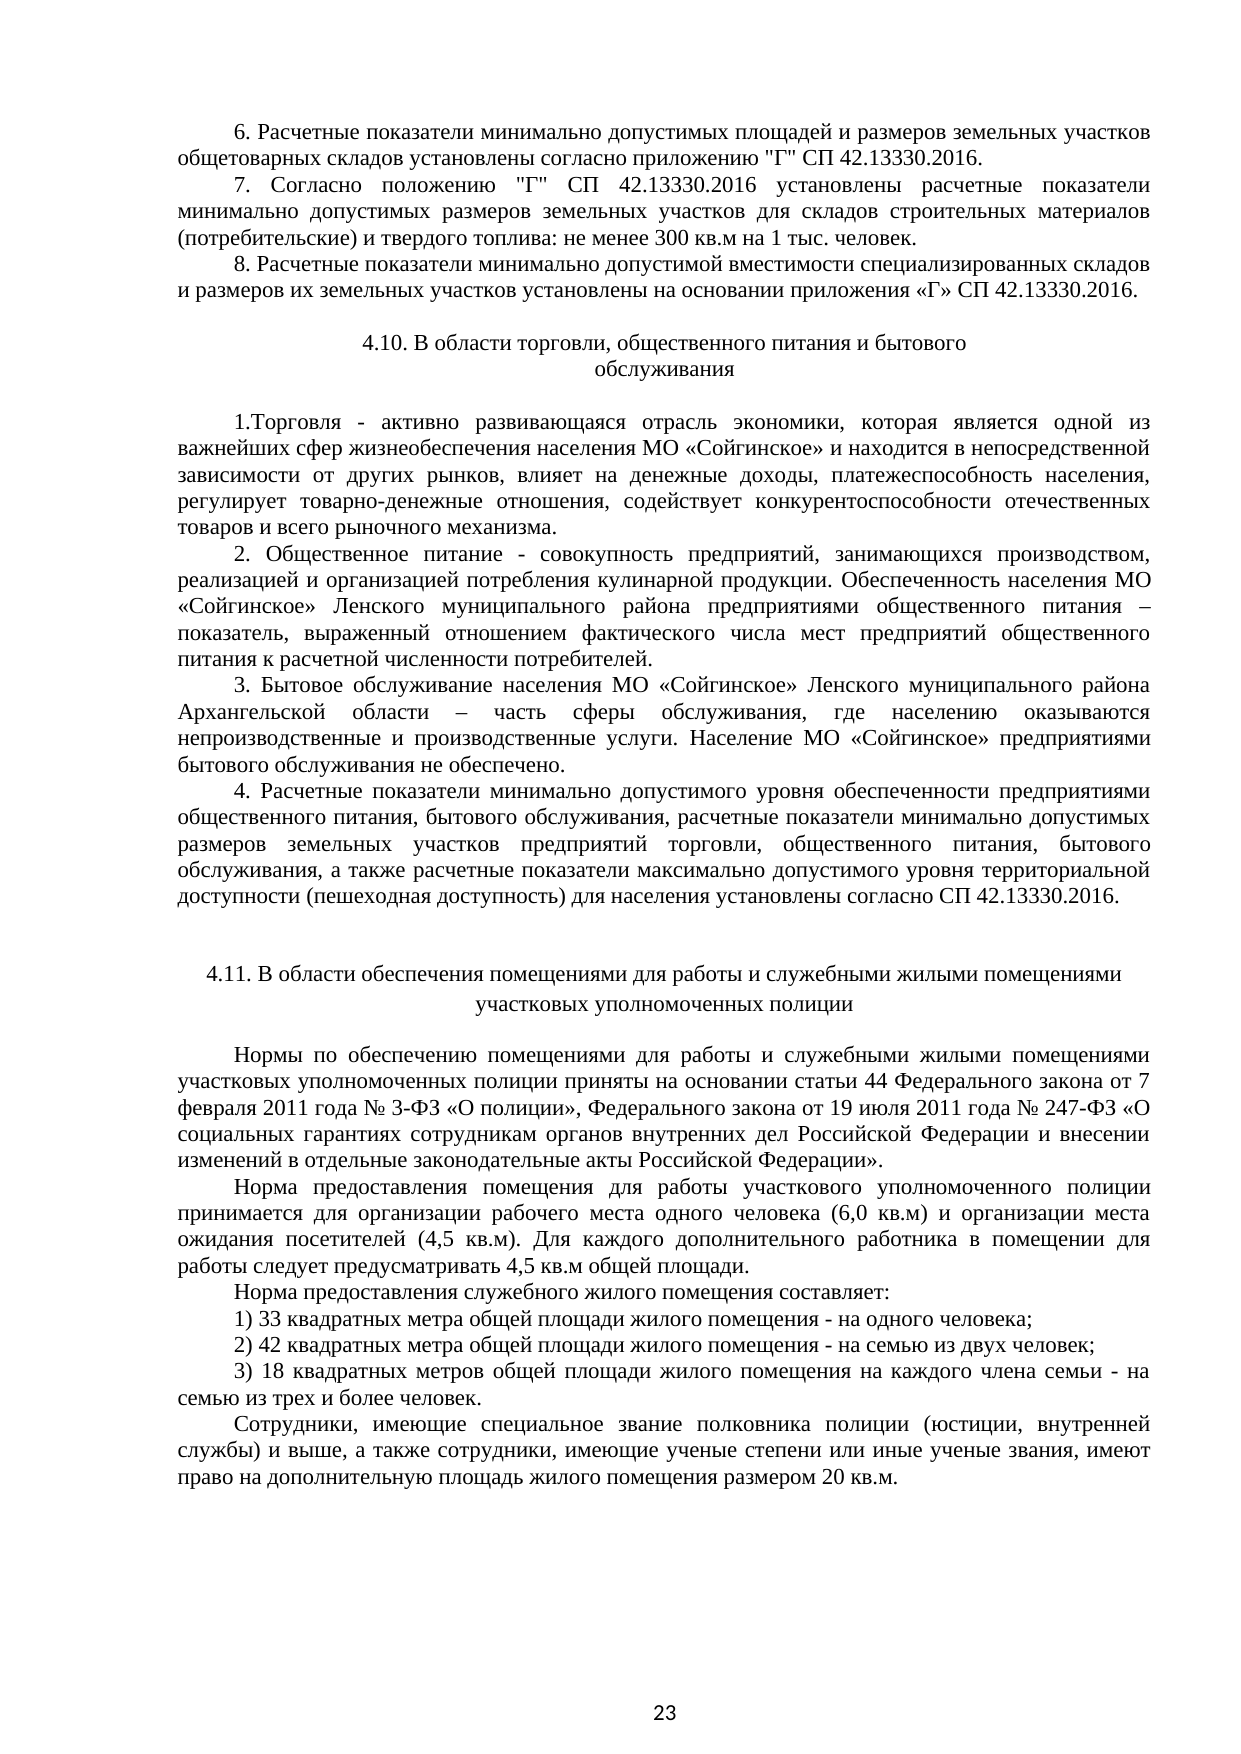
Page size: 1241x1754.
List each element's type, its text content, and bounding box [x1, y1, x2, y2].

text Норма предоставления помещения для работы участкового уполномоченного полиции принимается для организации рабочего места одного человека (6,0 кв.м) и организации места ожидания посетителей (4,5 кв.м). Для каждого дополнительного работника в помещении для работы следует предусматривать 4,5 кв.м общей площади. [177, 1173, 1152, 1278]
text обслуживания [177, 355, 1152, 382]
text Нормы по обеспечению помещениями для работы и служебными жилыми помещениями участковых уполномоченных полиции приняты на основании статьи 44 Федерального закона от 7 февраля 2011 года № 3-ФЗ «О полиции», Федерального закона от 19 июля 2011 года № 247-ФЗ «О социальных гарантиях сотрудникам органов внутренних дел Российской Федерации и внесении изменений в отдельные законодательные акты Российской Федерации». [177, 1041, 1152, 1173]
text 2. Общественное питание - совокупность предприятий, занимающихся производством, реализацией и организацией потребления кулинарной продукции. Обеспеченность населения МО «Сойгинское» Ленского муниципального района предприятиями общественного питания – показатель, выраженный отношением фактического числа мест предприятий общественного питания к расчетной численности потребителей. [177, 540, 1152, 672]
text 3) 18 квадратных метров общей площади жилого помещения на каждого члена семьи - на семью из трех и более человек. [177, 1357, 1152, 1410]
text 6. Расчетные показатели минимально допустимых площадей и размеров земельных участков общетоварных складов установлены согласно приложению "Г" СП 42.13330.2016. [177, 118, 1152, 171]
text 4.11. В области обеспечения помещениями для работы и служебными жилыми помещениями участковых уполномоченных полиции [177, 960, 1152, 1016]
text 4. Расчетные показатели минимально допустимого уровня обеспеченности предприятиями общественного питания, бытового обслуживания, расчетные показатели минимально допустимых размеров земельных участков предприятий торговли, общественного питания, бытового обслуживания, а также расчетные показатели максимально допустимого уровня территориальной доступности (пешеходная доступность) для населения установлены согласно СП 42.13330.2016. [177, 777, 1152, 909]
text 1.Торговля - активно развивающаяся отрасль экономики, которая является одной из важнейших сфер жизнеобеспечения населения МО «Сойгинское» и находится в непосредственной зависимости от других рынков, влияет на денежные доходы, платежеспособность населения, регулирует товарно-денежные отношения, содействует конкурентоспособности отечественных товаров и всего рыночного механизма. [177, 408, 1152, 540]
text Норма предоставления служебного жилого помещения составляет: [177, 1278, 1152, 1304]
text 2) 42 квадратных метра общей площади жилого помещения - на семью из двух человек; [177, 1331, 1152, 1357]
text Сотрудники, имеющие специальное звание полковника полиции (юстиции, внутренней службы) и выше, а также сотрудники, имеющие ученые степени или иные ученые звания, имеют право на дополнительную площадь жилого помещения размером 20 кв.м. [177, 1410, 1152, 1489]
text 1) 33 квадратных метра общей площади жилого помещения - на одного человека; [177, 1304, 1152, 1331]
text 4.10. В области торговли, общественного питания и бытового [177, 329, 1152, 355]
text 8. Расчетные показатели минимально допустимой вместимости специализированных складов и размеров их земельных участков установлены на основании приложения «Г» СП 42.13330.2016. [177, 250, 1152, 303]
text 3. Бытовое обслуживание населения МО «Сойгинское» Ленского муниципального района Архангельской области – часть сферы обслуживания, где населению оказываются непроизводственные и производственные услуги. Население МО «Сойгинское» предприятиями бытового обслуживания не обеспечено. [177, 672, 1152, 777]
text 7. Согласно положению "Г" СП 42.13330.2016 установлены расчетные показатели минимально допустимых размеров земельных участков для складов строительных материалов (потребительские) и твердого топлива: не менее 300 кв.м на 1 тыс. человек. [177, 171, 1152, 250]
